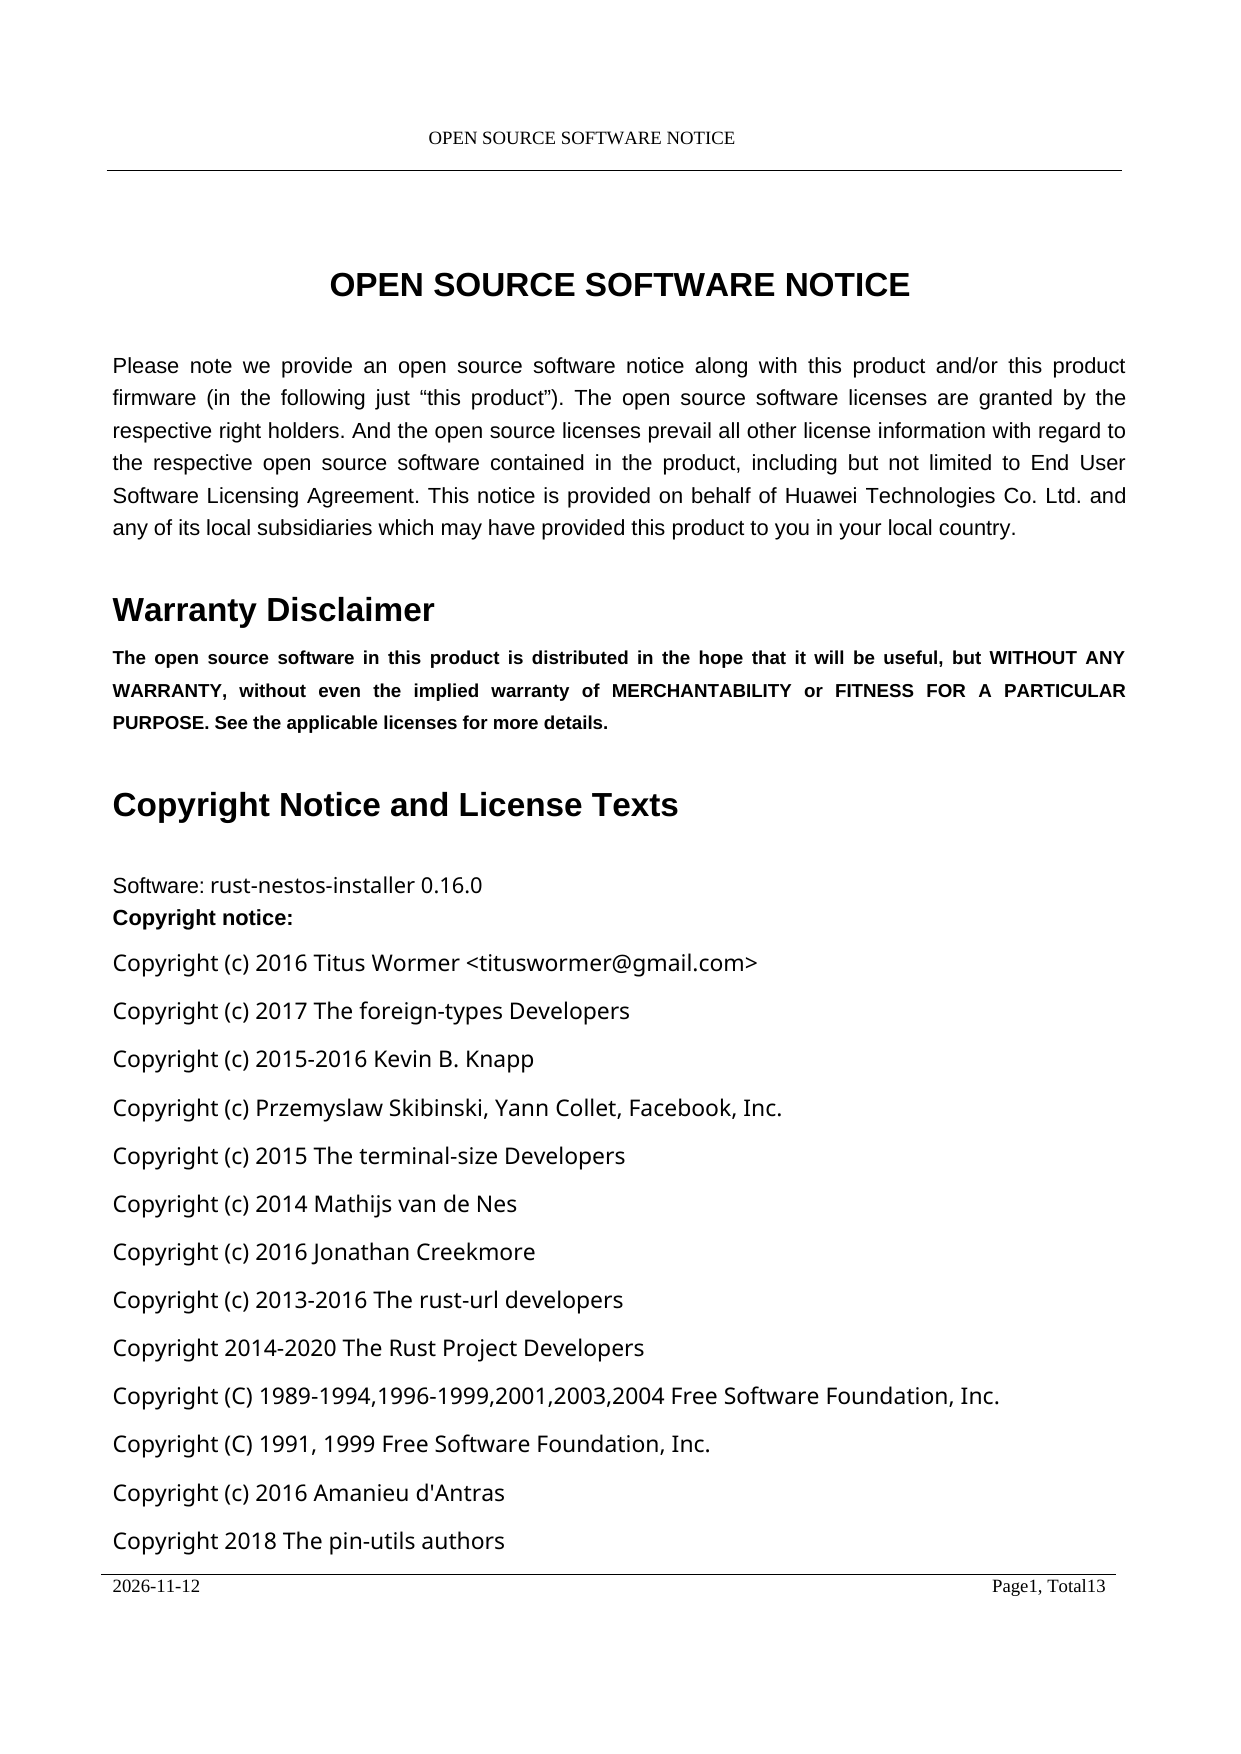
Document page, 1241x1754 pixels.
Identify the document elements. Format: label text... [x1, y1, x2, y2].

text Copyright (c) 2017 The foreign-types Developers [112, 995, 1128, 1027]
text Copyright (c) 2013-2016 The rust-url developers [112, 1283, 1128, 1316]
text Copyright (c) 2016 Titus Wormer <tituswormer@gmail.com> [112, 947, 1128, 979]
text Copyright (c) 2016 Jonathan Creekmore [112, 1235, 1128, 1268]
text Copyright (c) 2016 Amanieu d'Antras [112, 1476, 1128, 1508]
text Copyright (C) 1991, 1999 Free Software Foundation, Inc. [112, 1428, 1128, 1460]
text Copyright (c) Przemyslaw Skibinski, Yann Collet, Facebook, Inc. [112, 1091, 1128, 1123]
text OPEN SOURCE SOFTWARE NOTICE [112, 251, 1128, 316]
text Copyright 2018 The pin-utils authors [112, 1524, 1128, 1557]
text Warranty Disclaimer [112, 576, 1128, 641]
text Copyright Notice and License Texts [112, 771, 1128, 836]
text Copyright (c) 2014 Mathijs van de Nes [112, 1187, 1128, 1220]
text Please note we provide an open source software notice along with this product and/or this product firmware (in the following just “this product”). The open source software licenses are granted by the respective right holders. And the open source licenses prevail all other license information with regard to the respective open source software contained in the product, including but not limited to End User Software Licensing Agreement. This notice is provided on behalf of Huawei Technologies Co. Ltd. and any of its local subsidiaries which may have provided this product to you in your local country. [112, 349, 1128, 544]
text Copyright (C) 1989-1994,1996-1999,2001,2003,2004 Free Software Foundation, Inc. [112, 1380, 1128, 1412]
text The open source software in this product is distributed in the hope that it will be useful, but WITHOUT ANY WARRANTY, without even the implied warranty of MERCHANTABILITY or FITNESS FOR A PARTICULAR PURPOSE. See the applicable licenses for more details. [112, 641, 1128, 739]
text Copyright (c) 2015 The terminal-size Developers [112, 1139, 1128, 1172]
text Software: rust-nestos-installer 0.16.0 [112, 869, 1128, 901]
text Copyright 2014-2020 The Rust Project Developers [112, 1332, 1128, 1364]
text Copyright notice: [112, 901, 1128, 934]
text Copyright (c) 2015-2016 Kevin B. Knapp [112, 1043, 1128, 1075]
